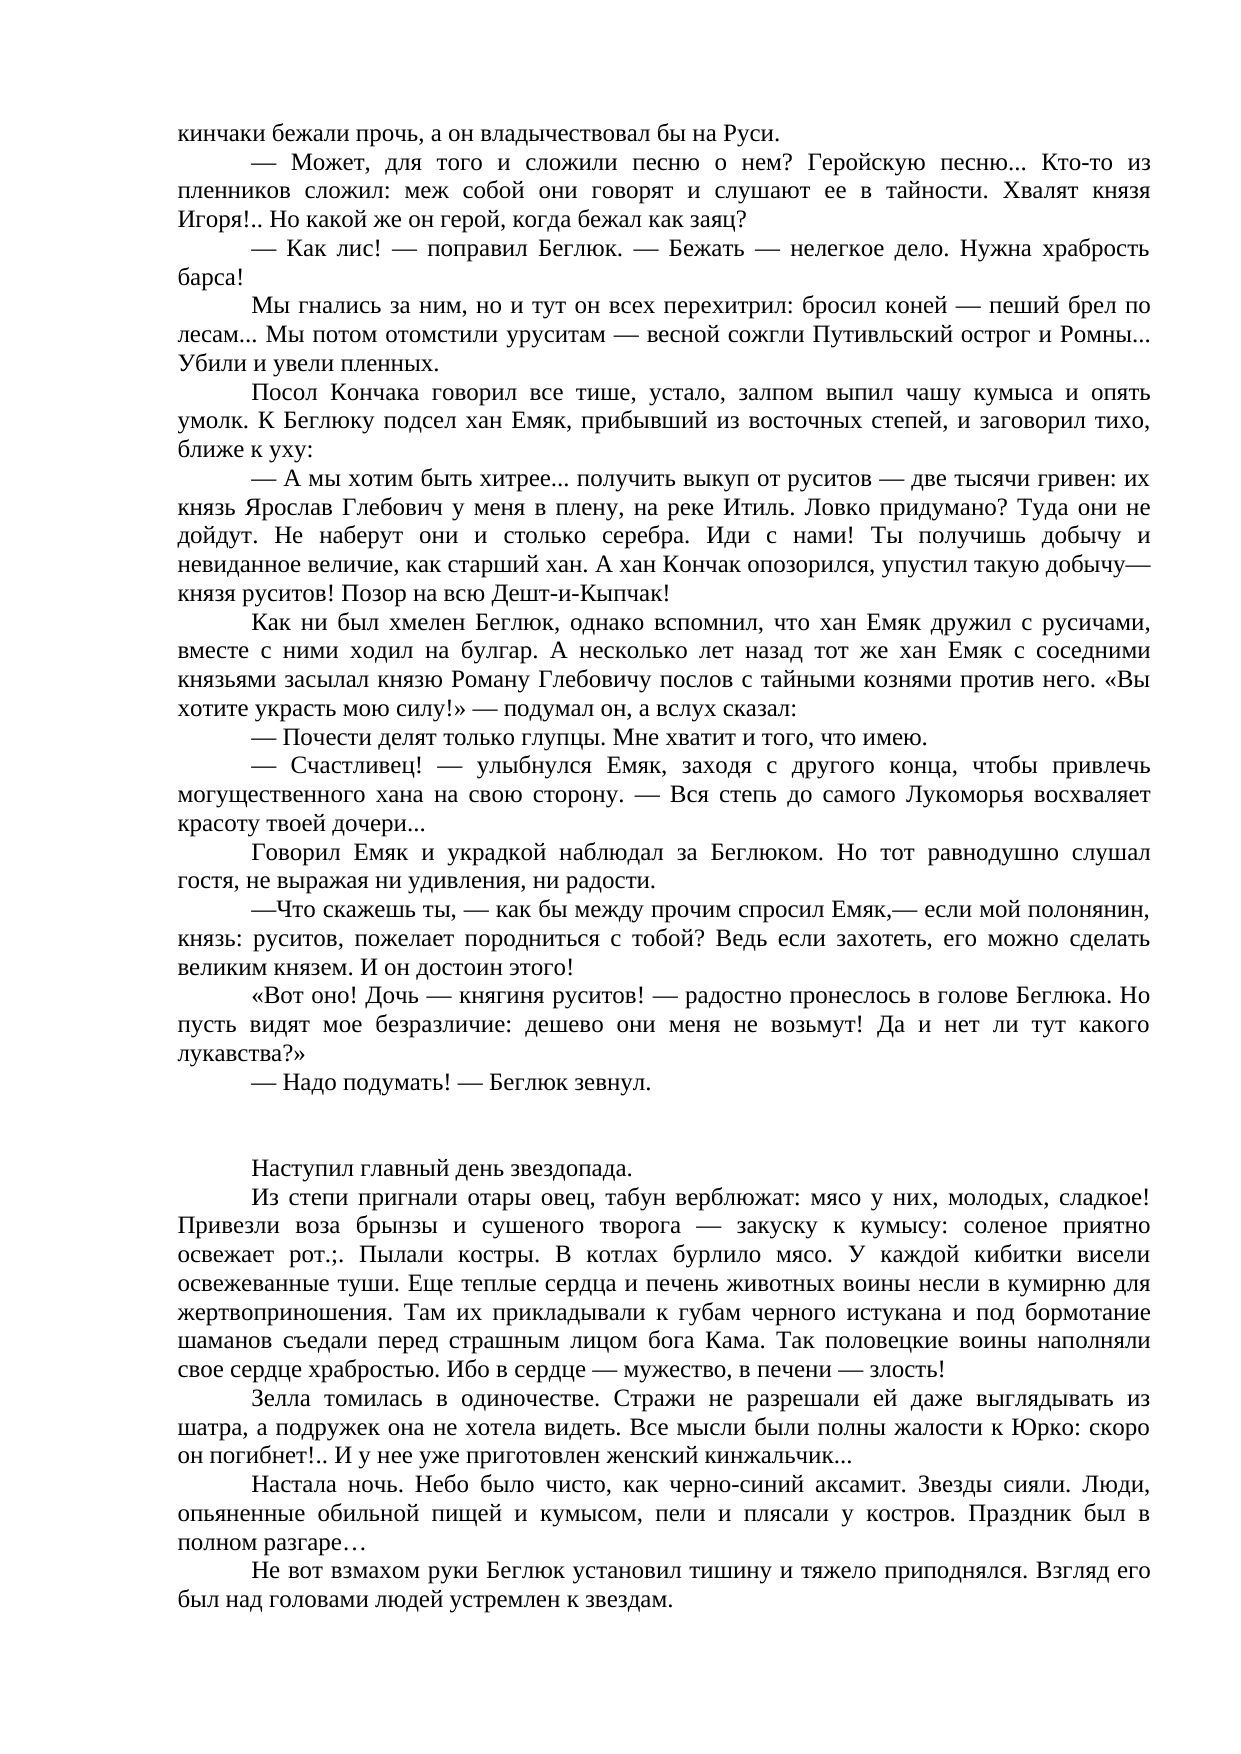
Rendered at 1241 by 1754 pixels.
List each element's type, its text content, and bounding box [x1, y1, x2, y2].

text — Надо подумать! — Беглюк зевнул. [177, 1067, 1152, 1096]
text — Как лис! — поправил Беглюк. — Бежать — нелегкое дело. Нужна храбрость барса! [177, 233, 1152, 291]
text — Почести делят только глупцы. Мне хватит и того, что имею. [177, 722, 1152, 751]
text Посол Кончака говорил все тише, устало, залпом выпил чашу кумыса и опять умолк. К Беглюку подсел хан Емяк, прибывший из восточных степей, и заговорил тихо, ближе к уху: [177, 377, 1152, 463]
text —Что скажешь ты, — как бы между прочим спросил Емяк,— если мой полонянин, князь: руситов, пожелает породниться с тобой? Ведь если захотеть, его можно сделать великим князем. И он достоин этого! [177, 894, 1152, 981]
text Не вот взмахом руки Беглюк установил тишину и тяжело приподнялся. Взгляд его был над головами людей устремлен к звездам. [177, 1556, 1152, 1613]
text «Вот оно! Дочь — княгиня руситов! — радостно пронеслось в голове Беглюка. Но пусть видят мое безразличие: дешево они меня не возьмут! Да и нет ли тут какого лукавства?» [177, 981, 1152, 1067]
text Как ни был хмелен Беглюк, однако вспомнил, что хан Емяк дружил с русичами, вместе с ними ходил на булгар. А несколько лет назад тот же хан Емяк с соседними князьями засылал князю Роману Глебовичу послов с тайными кознями против него. «Вы хотите украсть мою силу!» — подумал он, а вслух сказал: [177, 607, 1152, 722]
text Зелла томилась в одиночестве. Стражи не разрешали ей даже выглядывать из шатра, а подружек она не хотела видеть. Все мысли были полны жалости к Юрко: скоро он погибнет!.. И у нее уже приготовлен женский кинжальчик... [177, 1383, 1152, 1469]
text Говорил Емяк и украдкой наблюдал за Беглюком. Но тот равнодушно слушал гостя, не выражая ни удивления, ни радости. [177, 837, 1152, 894]
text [177, 118, 1152, 147]
text — Может, для того и сложили песню о нем? Геройскую песню... Кто-то из пленников сложил: меж собой они говорят и слушают ее в тайности. Хвалят князя Игоря!.. Но какой же он герой, когда бежал как заяц? [177, 147, 1152, 233]
text Наступил главный день звездопада. [177, 1153, 1152, 1182]
text — А мы хотим быть хитрее... получить выкуп от руситов — две тысячи гривен: их князь Ярослав Глебович у меня в плену, на реке Итиль. Ловко придумано? Туда они не дойдут. Не наберут они и столько серебра. Иди с нами! Ты получишь добычу и невиданное величие, как старший хан. А хан Кончак опозорился, упустил такую добычу—князя руситов! Позор на всю Дешт-и-Кыпчак! [177, 463, 1152, 607]
text — Счастливец! — улыбнулся Емяк, заходя с другого конца, чтобы привлечь могущественного хана на свою сторону. — Вся степь до самого Лукоморья восхваляет красоту твоей дочери... [177, 751, 1152, 837]
text Из степи пригнали отары овец, табун верблюжат: мясо у них, молодых, сладкое! Привезли воза брынзы и сушеного творога — закуску к кумысу: соленое приятно освежает рот.;. Пылали костры. В котлах бурлило мясо. У каждой кибитки висели освежеванные туши. Еще теплые сердца и печень животных воины несли в кумирню для жертвоприношения. Там их прикладывали к губам черного истукана и под бормотание шаманов съедали перед страшным лицом бога Кама. Так половецкие воины наполняли свое сердце храбростью. Ибо в сердце — мужество, в печени — злость! [177, 1182, 1152, 1383]
text Настала ночь. Небо было чисто, как черно-синий аксамит. Звезды сияли. Люди, опьяненные обильной пищей и кумысом, пели и плясали у костров. Праздник был в полном разгаре… [177, 1469, 1152, 1556]
text Мы гнались за ним, но и тут он всех перехитрил: бросил коней — пеший брел по лесам... Мы потом отомстили уруситам — весной сожгли Путивльский острог и Ромны... Убили и увели пленных. [177, 291, 1152, 377]
